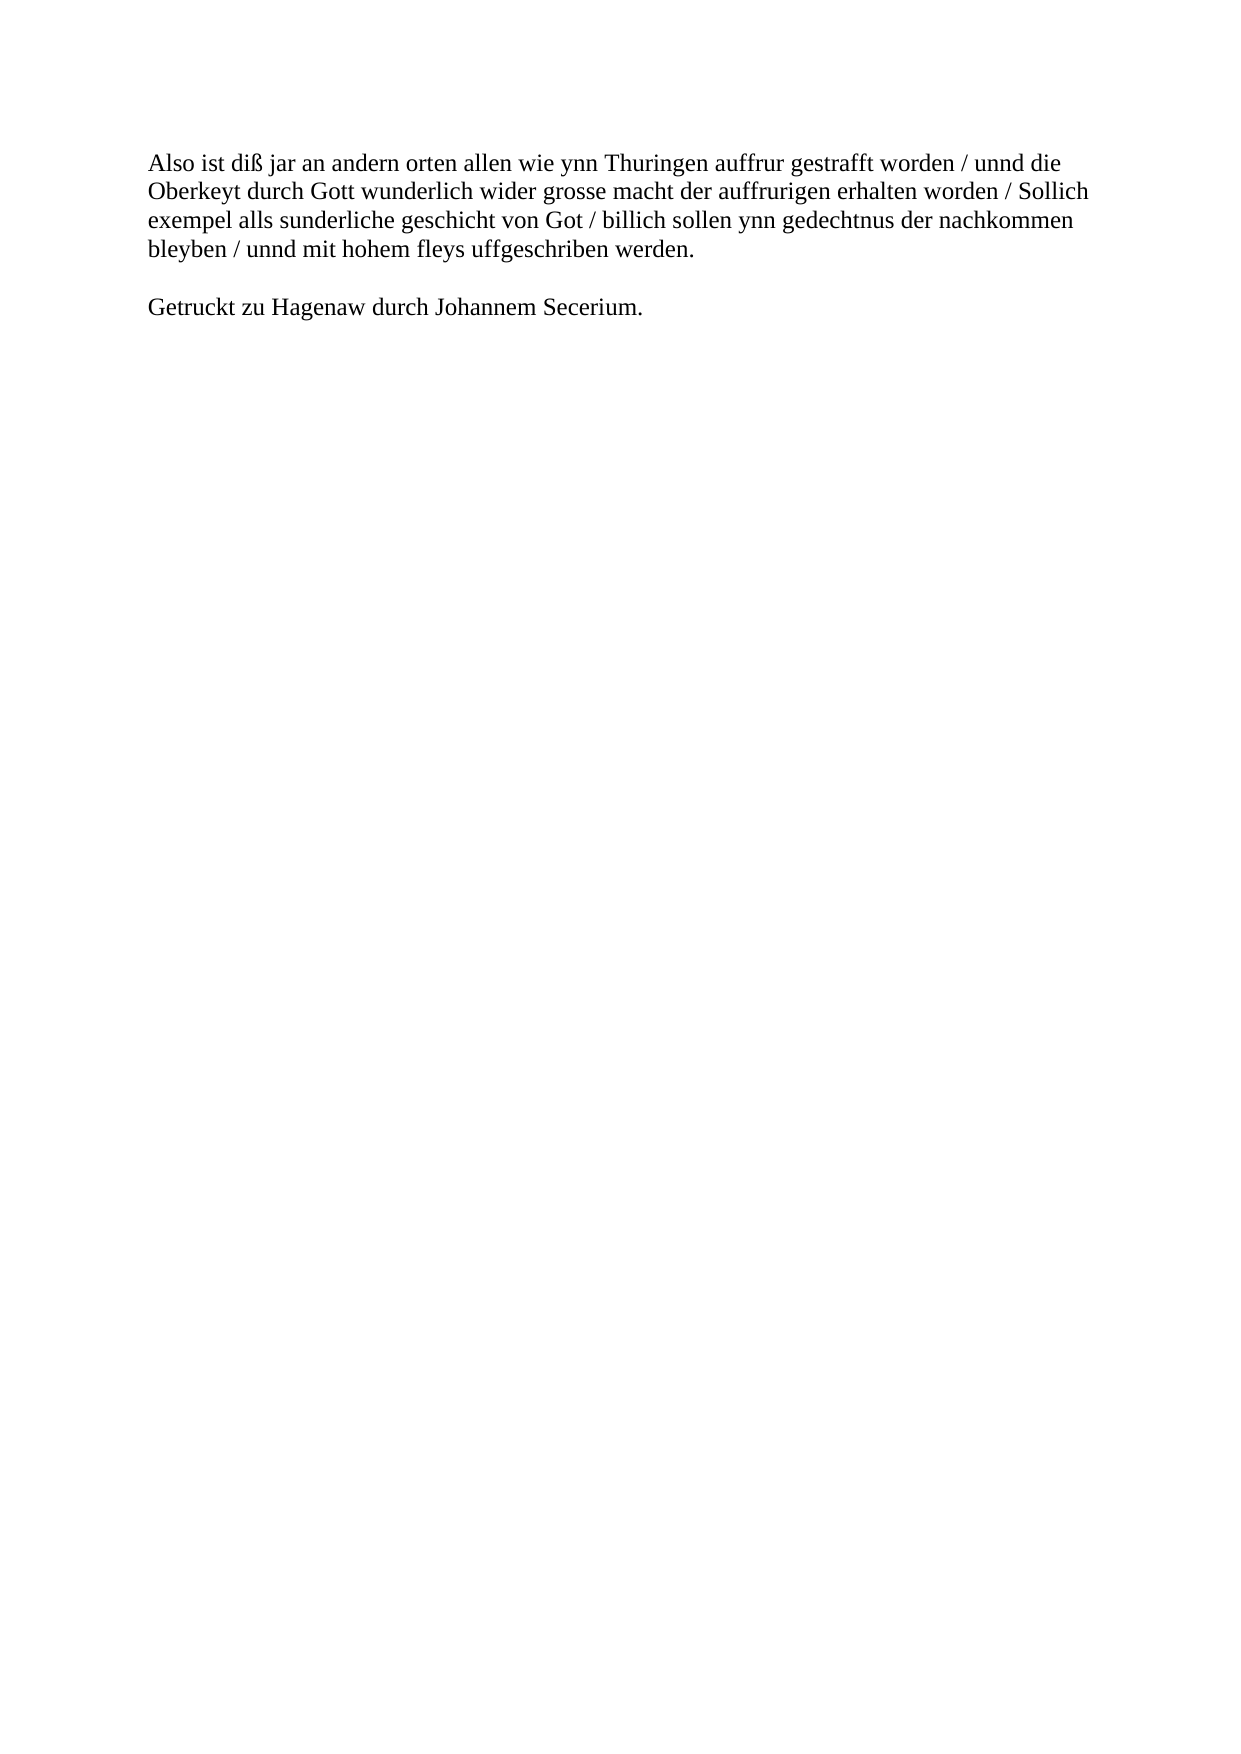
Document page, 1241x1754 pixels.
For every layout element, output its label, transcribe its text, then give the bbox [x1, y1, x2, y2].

text Getruckt zu Hagenaw durch Johannem Secerium. [148, 292, 1093, 321]
text Also ist diß jar an andern orten allen wie ynn Thuringen auffrur gestrafft worden / unnd die Oberkeyt durch Gott wunderlich wider grosse macht der auffrurigen erhalten worden / Sollich exempel alls sunderliche geschicht von Got / billich sollen ynn gedechtnus der nachkommen bleyben / unnd mit hohem fleys uffgeschriben werden. [148, 148, 1093, 263]
